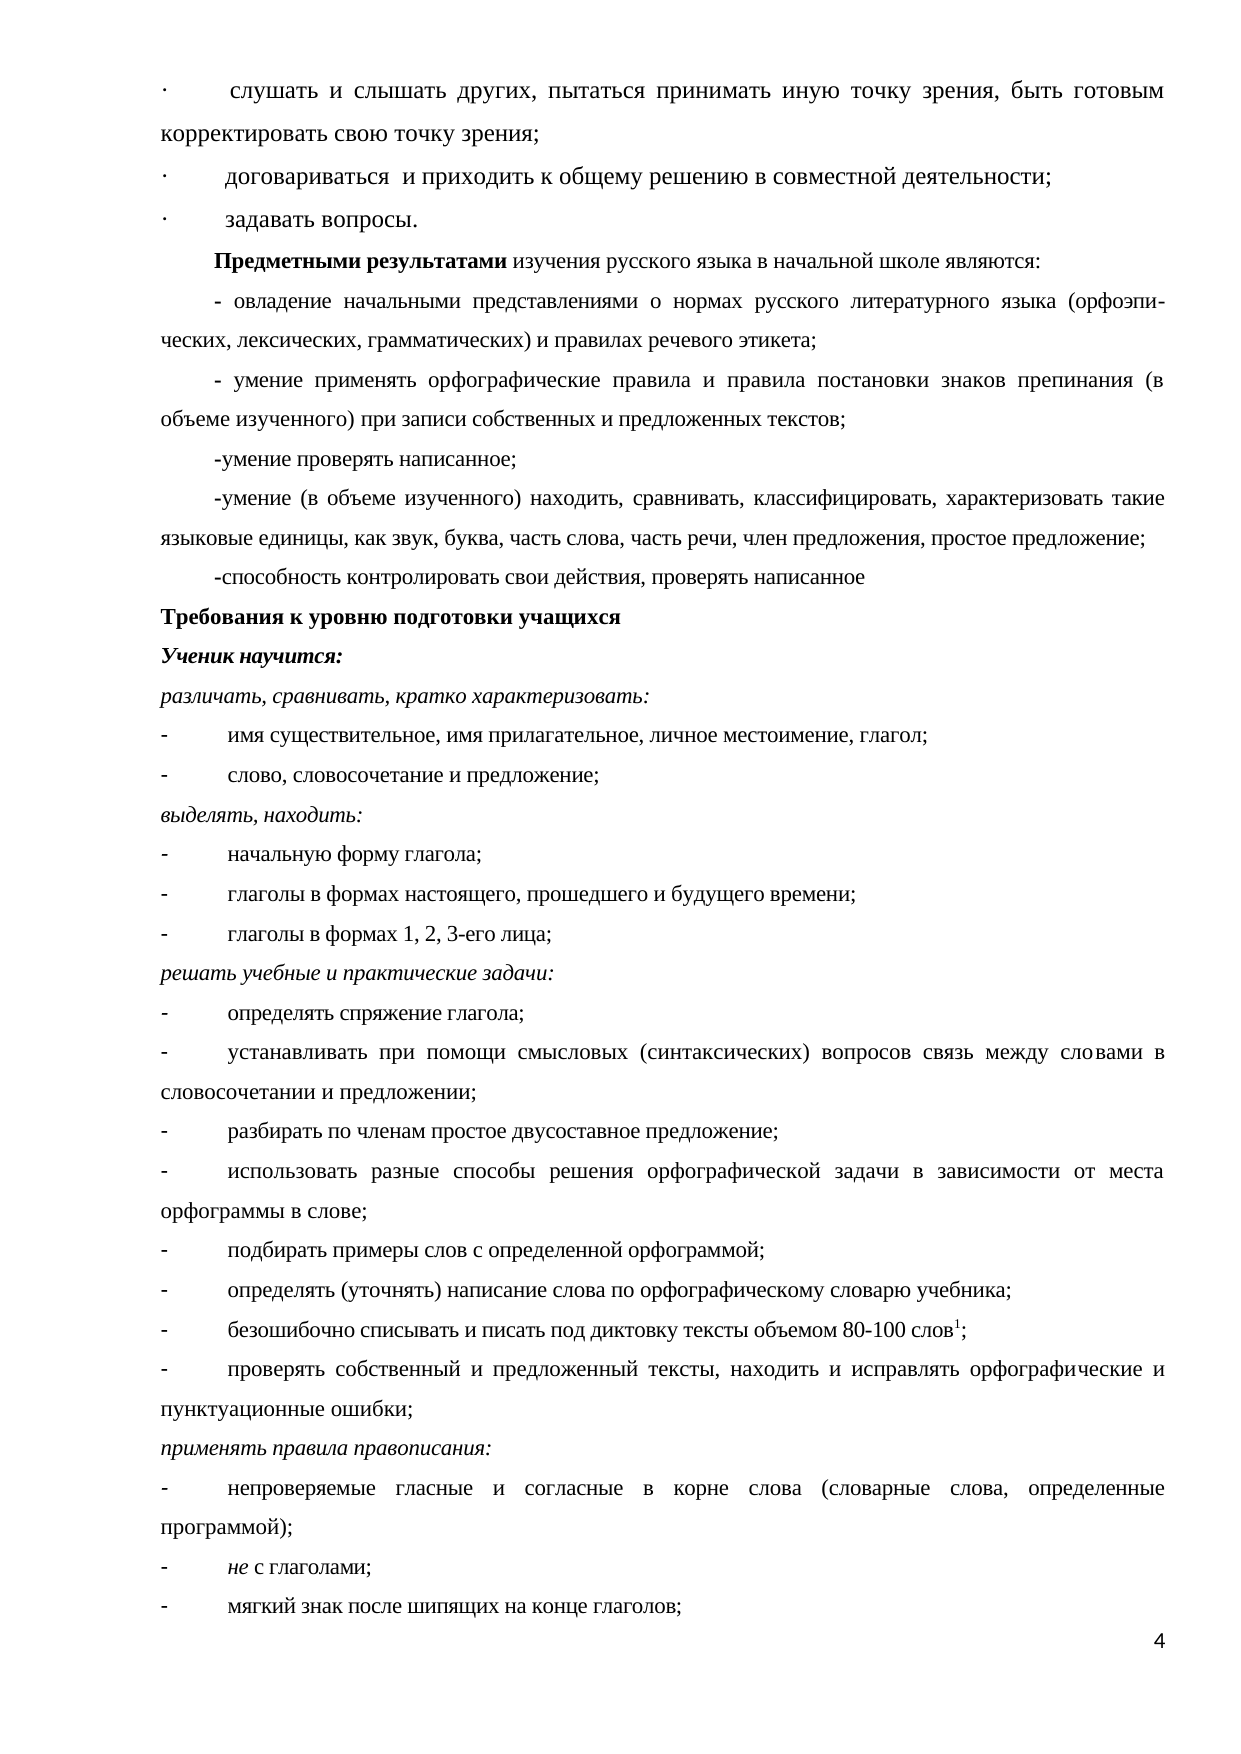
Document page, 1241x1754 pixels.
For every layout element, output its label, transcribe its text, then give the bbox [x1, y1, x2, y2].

text Предметными результатами изучения русского языка в начальной школе являются: [160, 247, 1165, 274]
list проверять собственный и предложенный тексты, находить и исправлять орфографические и пунктуационные ошибки; [160, 1355, 1165, 1421]
list не с глаголами; [160, 1553, 1165, 1579]
text -умение (в объеме изученного) находить, сравнивать, классифицировать, характеризовать такие языковые единицы, как звук, буква, часть слова, часть речи, член предложения, простое предложение; [160, 484, 1165, 550]
text -умение проверять написанное; [160, 445, 1165, 471]
list глаголы в формах 1, 2, 3-его лица; [160, 919, 1165, 946]
text · договариваться и приходить к общему решению в совместной деятельности; [160, 161, 1165, 190]
list имя существительное, имя прилагательное, личное местоимение, глагол; [160, 721, 1165, 748]
list слово, словосочетание и предложение; [160, 761, 1165, 787]
list устанавливать при помощи смысловых (синтаксических) вопросов связь между словами в словосочетании и предложении; [160, 1038, 1165, 1104]
list разбирать по членам простое двусоставное предложение; [160, 1117, 1165, 1144]
text различать, сравнивать, кратко характеризовать: [160, 682, 1165, 708]
text - умение применять орфографические правила и правила постановки знаков препинания (в объеме изученного) при записи собственных и предложенных текстов; [160, 366, 1165, 432]
text -способность контролировать свои действия, проверять написанное [160, 563, 1165, 590]
list использовать разные способы решения орфографической задачи в зависимости от места орфограммы в слове; [160, 1157, 1165, 1223]
text решать учебные и практические задачи: [160, 959, 1165, 986]
list подбирать примеры слов с определенной орфограммой; [160, 1236, 1165, 1263]
list определять спряжение глагола; [160, 999, 1165, 1025]
text Ученик научится: [160, 642, 1165, 669]
list определять (уточнять) написание слова по орфографическому словарю учебника; [160, 1276, 1165, 1302]
list мягкий знак после шипящих на конце глаголов; [160, 1592, 1165, 1619]
text выделять, находить: [160, 801, 1165, 827]
list глаголы в формах настоящего, прошедшего и будущего времени; [160, 880, 1165, 906]
list непроверяемые гласные и согласные в корне слова (словарные слова, определенные программой); [160, 1474, 1165, 1540]
text · задавать вопросы. [160, 204, 1165, 233]
text - овладение начальными представлениями о нормах русского литературного языка (орфоэпических, лексических, грамматических) и правилах речевого этикета; [160, 287, 1165, 353]
list Требования к уровню подготовки учащихся [160, 603, 1165, 629]
list начальную форму глагола; [160, 840, 1165, 867]
text применять правила правописания: [160, 1434, 1165, 1461]
list безошибочно списывать и писать под диктовку тексты объемом 80-100 слов1; [160, 1316, 1165, 1342]
text · слушать и слышать других, пытаться принимать иную точку зрения, быть готовым корректировать свою точку зрения; [160, 75, 1165, 147]
